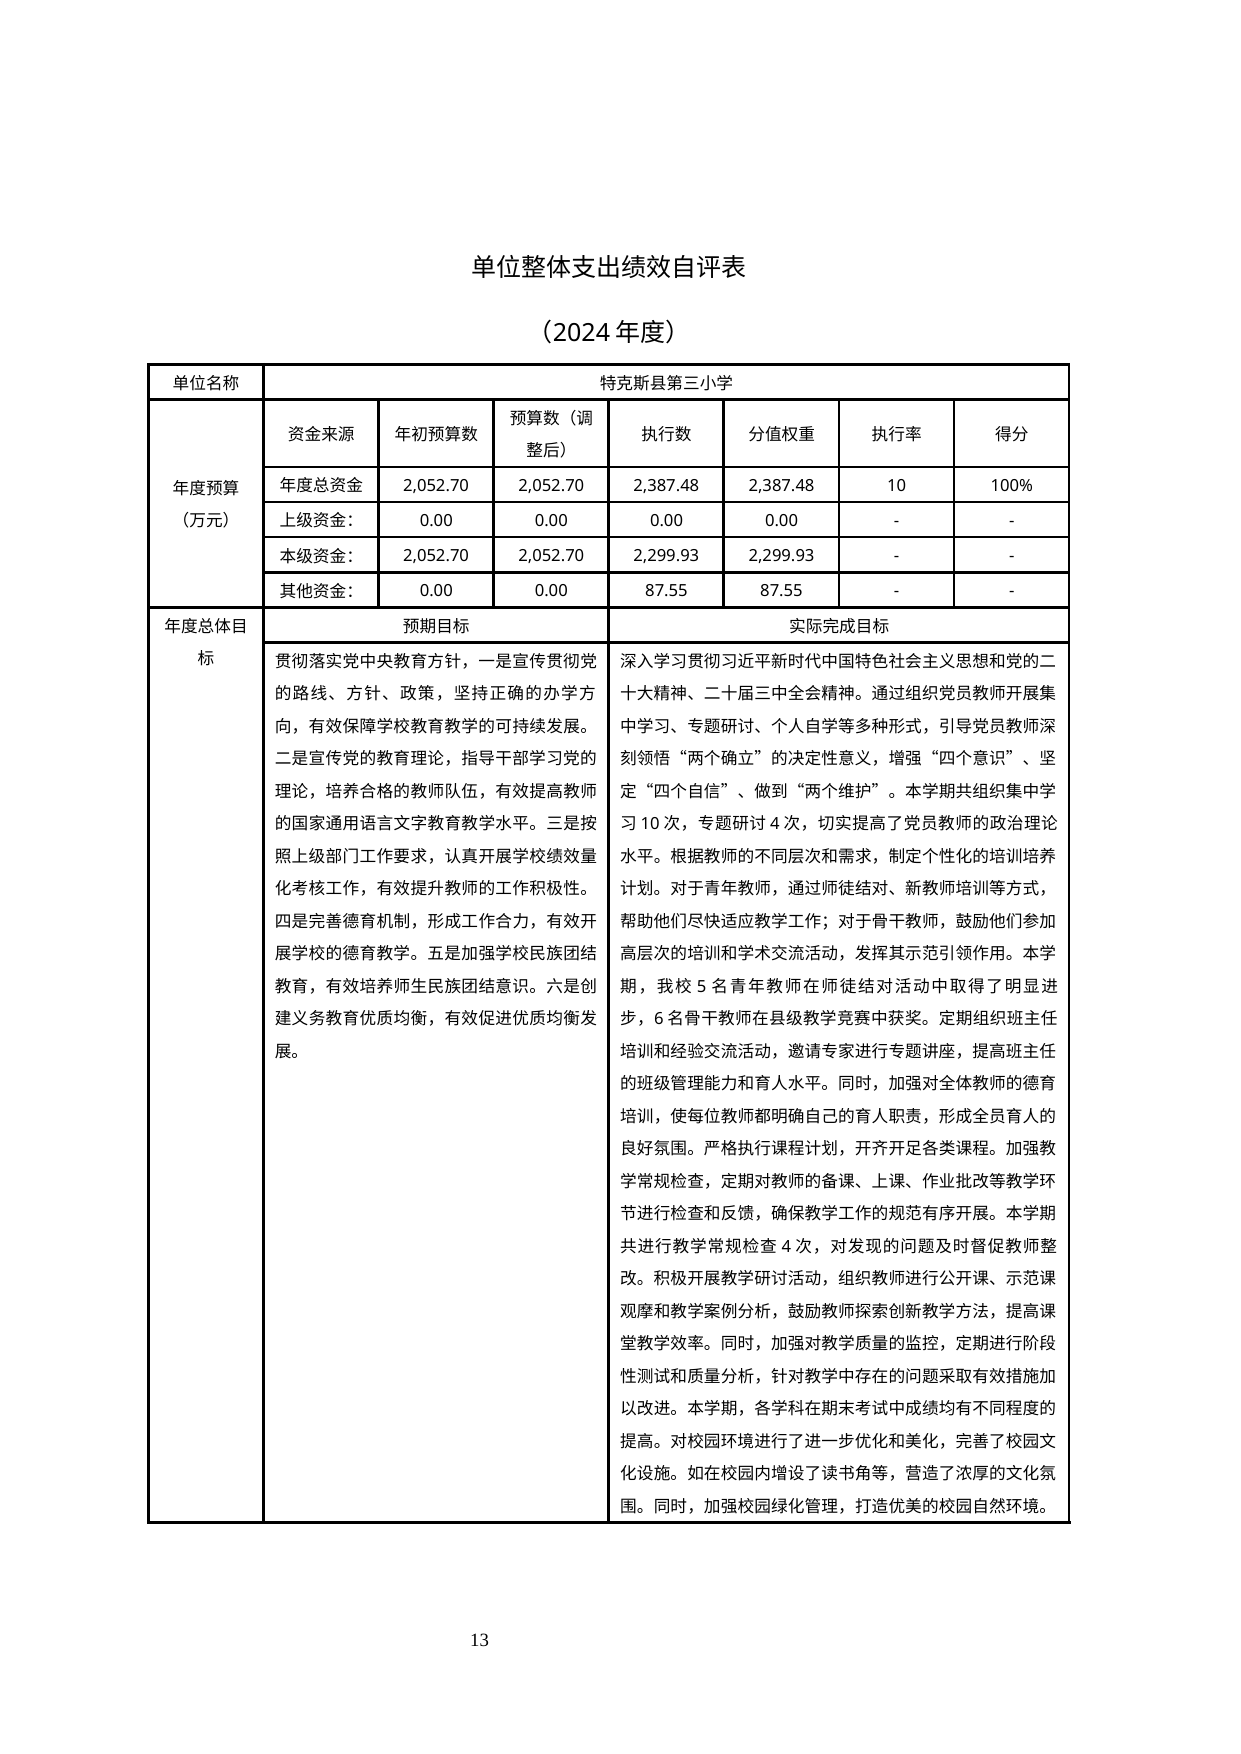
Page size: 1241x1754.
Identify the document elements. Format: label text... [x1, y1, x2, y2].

table_cell 87.55 [725, 574, 838, 606]
table_cell 2,299.93 [725, 538, 838, 571]
table_cell 87.55 [610, 574, 722, 606]
table_cell 分值权重 [725, 401, 838, 466]
table_cell 2,052.70 [380, 538, 492, 571]
table_cell 2,052.70 [495, 538, 607, 571]
table_cell 0.00 [380, 503, 492, 536]
table_cell - [840, 574, 953, 606]
table_cell 2,052.70 [495, 468, 607, 501]
table_cell 得分 [955, 401, 1068, 466]
table_cell 特克斯县第三小学 [265, 366, 1068, 398]
table_cell 资金来源 [265, 401, 377, 466]
table_cell 预算数（调整后） [495, 401, 607, 466]
table_cell - [840, 538, 953, 571]
table_cell 2,299.93 [610, 538, 722, 571]
table_cell 10 [840, 468, 953, 501]
table_cell 2,387.48 [610, 468, 722, 501]
table_cell - [955, 574, 1068, 606]
table_cell 其他资金： [265, 574, 377, 606]
table_cell 年初预算数 [380, 401, 492, 466]
table_cell 0.00 [495, 574, 607, 606]
table_header 单位整体支出绩效自评表 [148, 233, 1069, 298]
table_cell 0.00 [610, 503, 722, 536]
table_cell 年度总资金 [265, 468, 377, 501]
table_cell 100% [955, 468, 1068, 501]
table_cell 预期目标 [265, 609, 607, 641]
table_cell 0.00 [725, 503, 838, 536]
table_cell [610, 644, 1068, 1521]
table_cell 0.00 [495, 503, 607, 536]
table_cell 2,052.70 [380, 468, 492, 501]
table_cell 年度预算（万元） [150, 401, 262, 606]
table_cell 2,387.48 [725, 468, 838, 501]
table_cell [265, 644, 607, 1521]
table_cell - [955, 538, 1068, 571]
table_cell 0.00 [380, 574, 492, 606]
table_cell （2024年度） [148, 298, 1069, 363]
table_cell 上级资金： [265, 503, 377, 536]
table_cell 本级资金： [265, 538, 377, 571]
table_cell 年度总体目标 [150, 609, 262, 1521]
table_cell 单位名称 [150, 366, 262, 398]
table_cell 实际完成目标 [610, 609, 1068, 641]
table_cell - [955, 503, 1068, 536]
table_cell - [840, 503, 953, 536]
table_cell 执行数 [610, 401, 722, 466]
table_cell 执行率 [840, 401, 953, 466]
